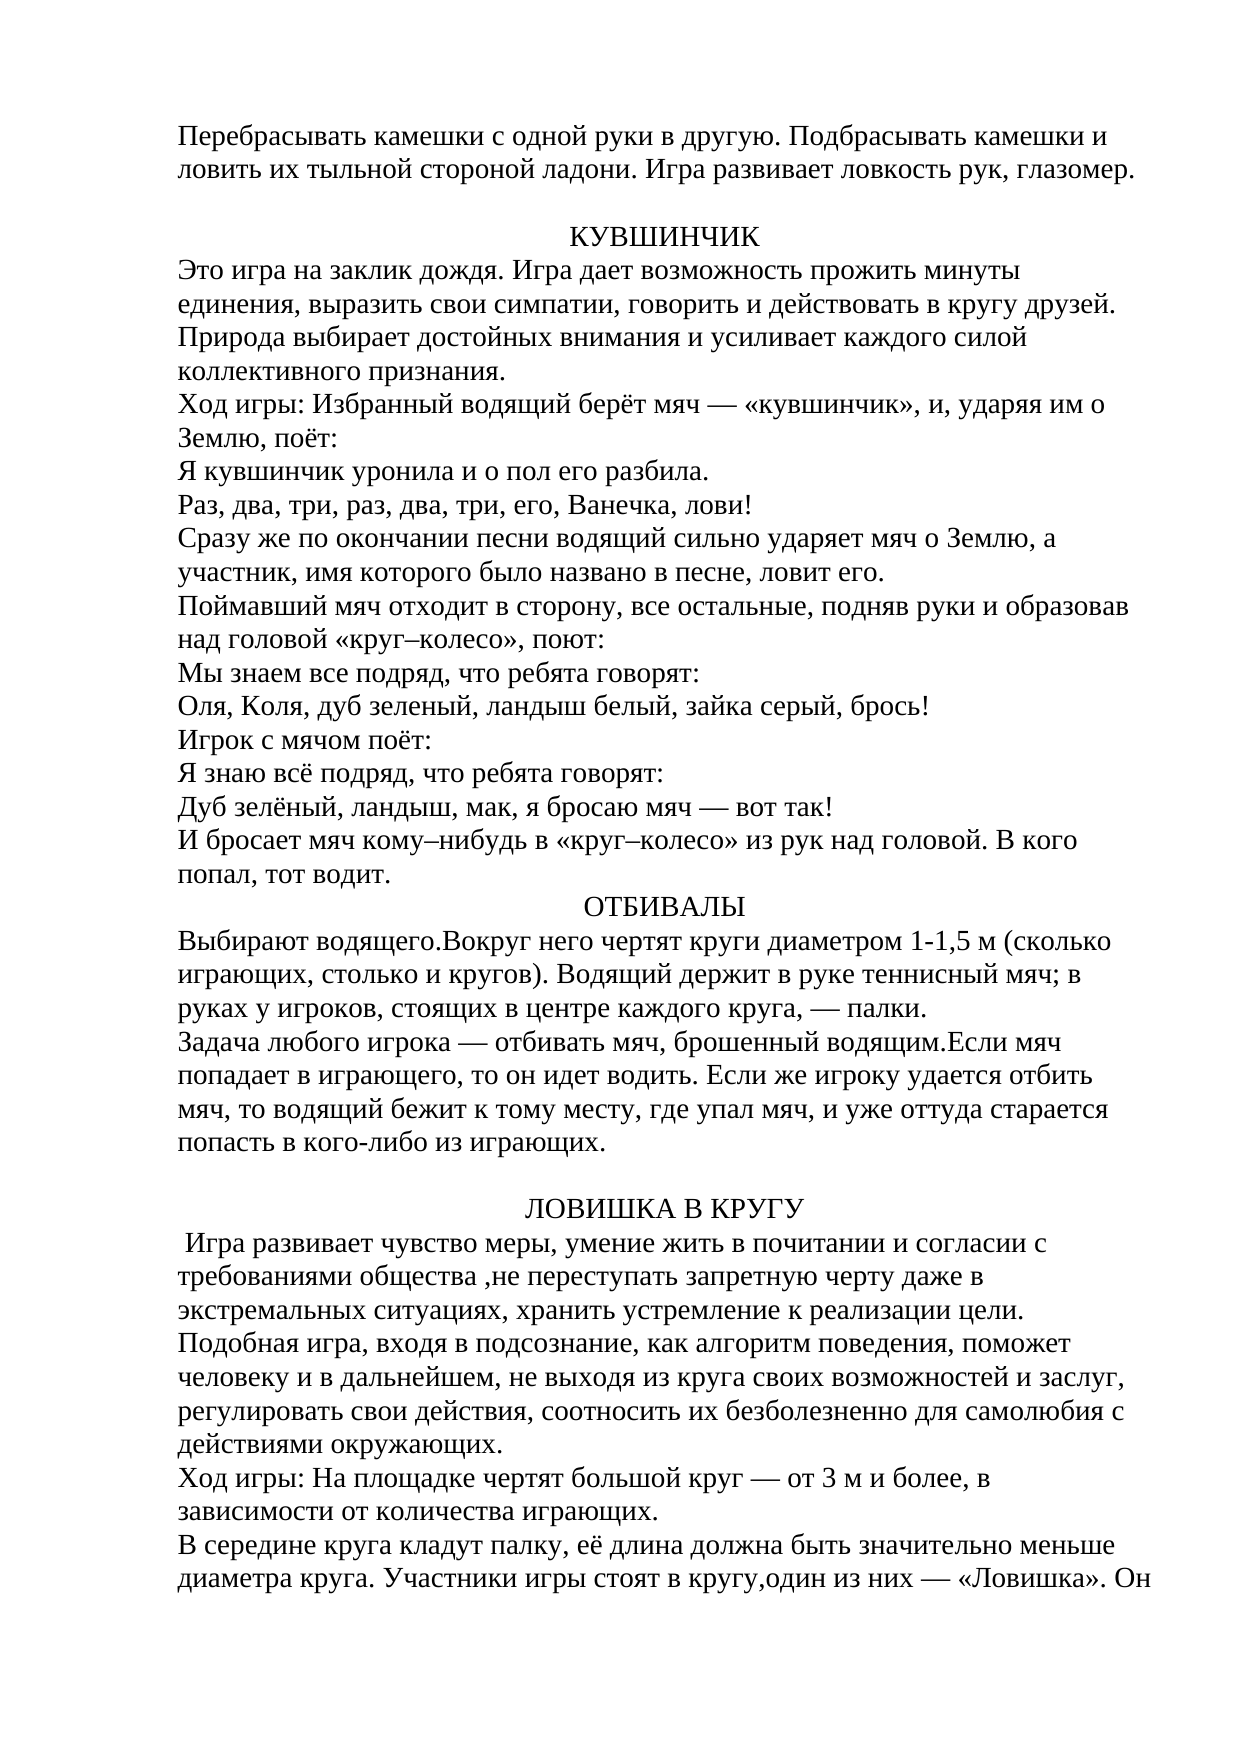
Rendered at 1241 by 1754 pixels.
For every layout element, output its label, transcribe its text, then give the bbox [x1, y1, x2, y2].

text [177, 118, 1152, 185]
text Подобная игра, входя в подсознание, как алгоритм поведения, поможет человеку и в дальнейшем, не выходя из круга своих возможностей и заслуг, [177, 1326, 1152, 1393]
text Задача любого игрока — отбивать мяч, брошенный водящим.Если мяч попадает в играющего, то он идет водить. Если же игроку удается отбить мяч, то водящий бежит к тому месту, где упал мяч, и уже оттуда старается попасть в кого-либо из играющих. [177, 1024, 1152, 1158]
text Ход игры: На площадке чертят большой круг — от 3 м и более, в зависимости от количества играющих. [177, 1460, 1152, 1527]
text Игрок с мячом поёт: [177, 722, 1152, 755]
text ЛОВИШКА В КРУГУ [177, 1191, 1152, 1225]
text Оля, Коля, дуб зеленый, ландыш белый, зайка серый, брось! [177, 688, 1152, 722]
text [177, 1527, 1152, 1594]
text Игра развивает чувство меры, умение жить в почитании и согласии с требованиями общества ,не переступать запретную черту даже в экстремальных ситуациях, хранить устремление к реализации цели. [177, 1225, 1152, 1326]
text КУВШИНЧИК [177, 219, 1152, 252]
text Природа выбирает достойных внимания и усиливает каждого силой коллективного признания. [177, 319, 1152, 386]
text Выбирают водящего.Вокруг него чертят круги диаметром 1-1,5 м (сколько играющих, столько и кругов). Водящий держит в руке теннисный мяч; в руках у игроков, стоящих в центре каждого круга, — палки. [177, 923, 1152, 1024]
text регулировать свои действия, соотносить их безболезненно для самолюбия с действиями окружающих. [177, 1393, 1152, 1460]
text Поймавший мяч отходит в сторону, все остальные, подняв руки и образовав над головой «круг–колесо», поют: [177, 588, 1152, 655]
text Это игра на заклик дождя. Игра дает возможность прожить минуты единения, выразить свои симпатии, говорить и действовать в кругу друзей. [177, 252, 1152, 319]
text Дуб зелёный, ландыш, мак, я бросаю мяч — вот так! [177, 789, 1152, 822]
text Раз, два, три, раз, два, три, его, Ванечка, лови! [177, 487, 1152, 521]
text Сразу же по окончании песни водящий сильно ударяет мяч о Землю, а участник, имя которого было названо в песне, ловит его. [177, 521, 1152, 588]
text ОТБИВАЛЫ [177, 889, 1152, 923]
text Ход игры: Избранный водящий берёт мяч — «кувшинчик», и, ударяя им о Землю, поёт: [177, 386, 1152, 453]
text Я кувшинчик уронила и о пол его разбила. [177, 453, 1152, 487]
text И бросает мяч кому–нибудь в «круг–колесо» из рук над головой. В кого попал, тот водит. [177, 822, 1152, 889]
text Я знаю всё подряд, что ребята говорят: [177, 755, 1152, 789]
text Мы знаем все подряд, что ребята говорят: [177, 655, 1152, 688]
